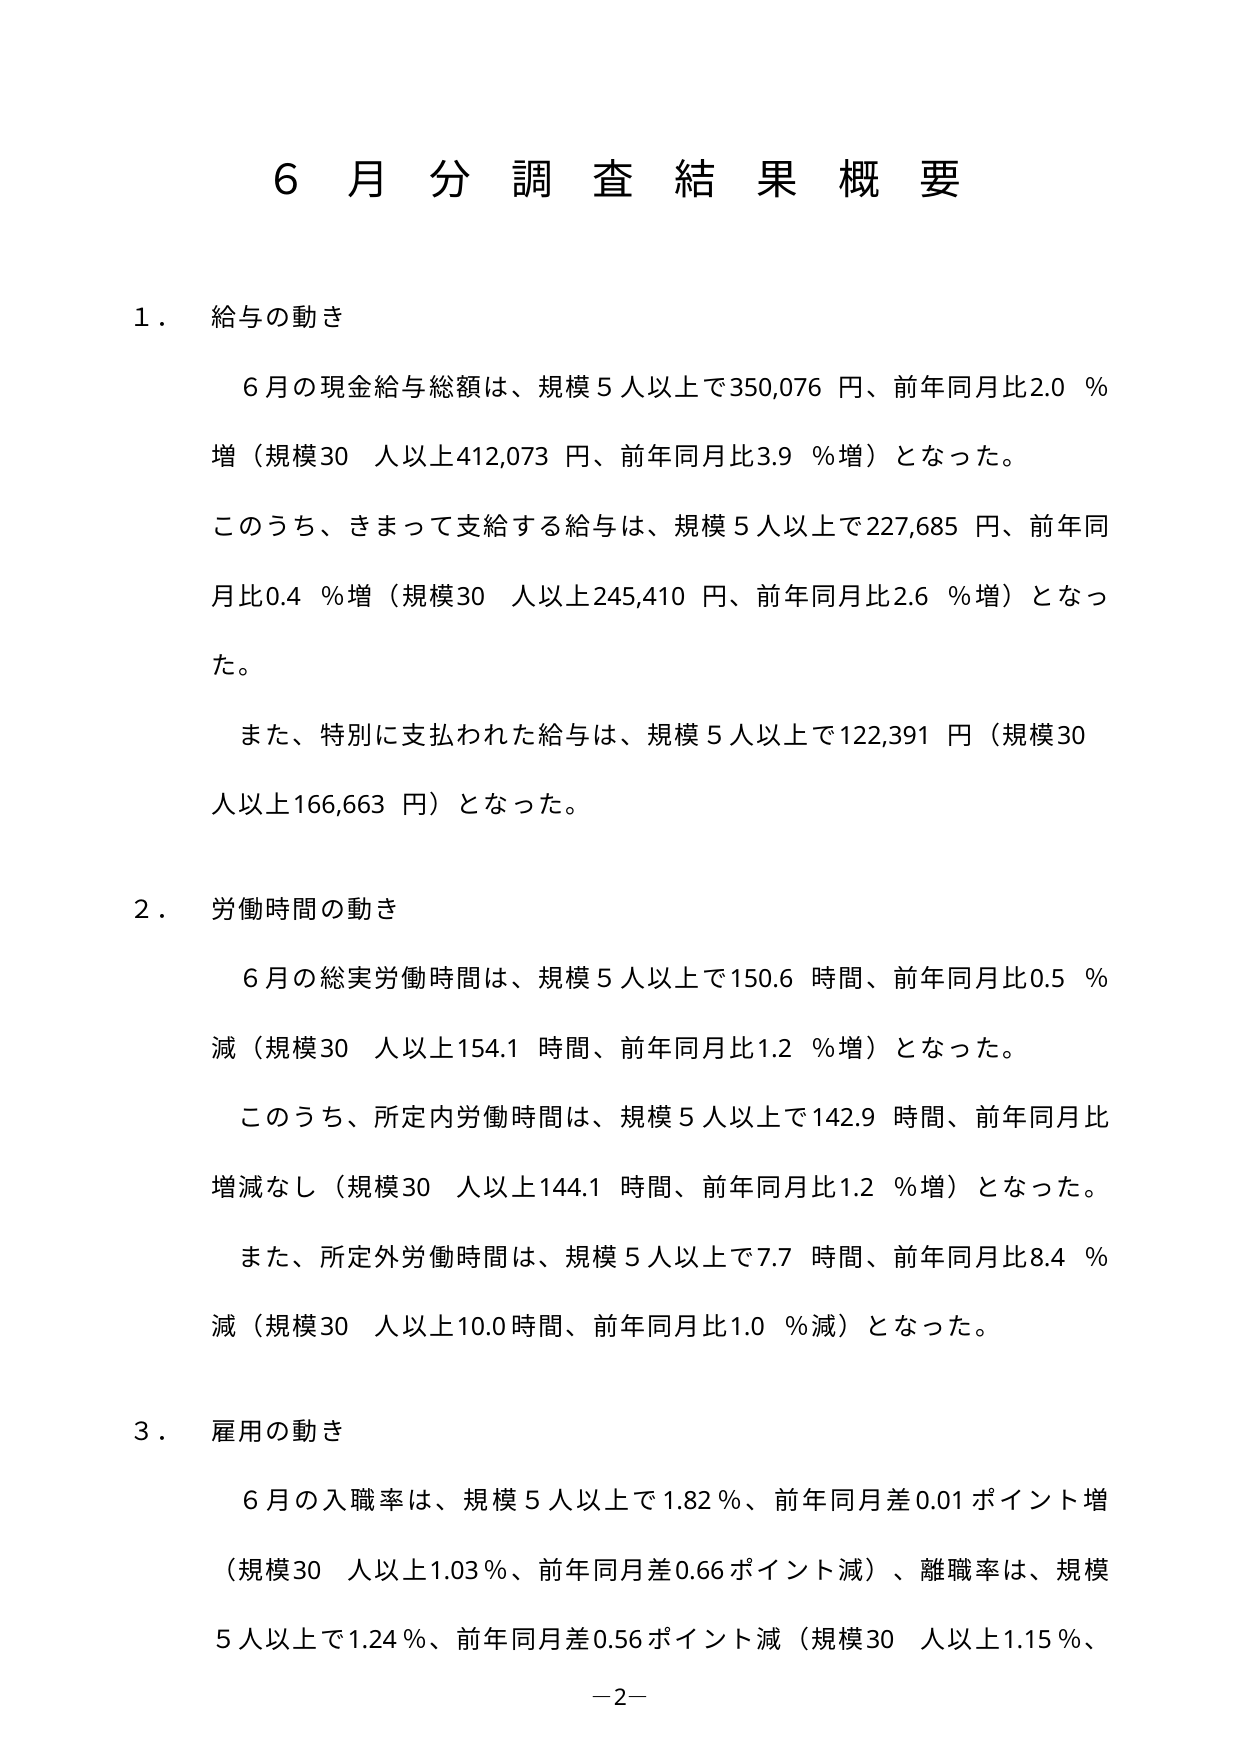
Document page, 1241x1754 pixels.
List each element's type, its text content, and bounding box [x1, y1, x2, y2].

text ６月の総実労働時間は、規模５人以上で150.6時間、前年同月比0.5％減（規模30人以上154.1時間、前年同月比1.2％増）となった。 [184, 942, 1111, 1081]
text また、特別に支払われた給与は、規模５人以上で122,391円（規模30人以上166,663円）となった。 [184, 698, 1111, 838]
text ６ 月 分 調 査 結 果 概 要 [129, 142, 1111, 211]
list 給与の動き [129, 281, 1111, 351]
text ６月の現金給与総額は、規模５人以上で350,076円、前年同月比2.0％増（規模30人以上412,073円、前年同月比3.9％増）となった。 [184, 351, 1111, 490]
text このうち、きまって支給する給与は、規模５人以上で227,685円、前年同月比0.4％増（規模30人以上245,410円、前年同月比2.6％増）となった。 [184, 490, 1111, 698]
list 労働時間の動き [129, 872, 1111, 942]
text このうち、所定内労働時間は、規模５人以上で142.9時間、前年同月比増減なし（規模30人以上144.1時間、前年同月比1.2％増）となった。 [184, 1081, 1111, 1220]
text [184, 1464, 1111, 1673]
list 雇用の動き [129, 1394, 1111, 1464]
text また、所定外労働時間は、規模５人以上で7.7時間、前年同月比8.4％減（規模30人以上10.0時間、前年同月比1.0％減）となった。 [184, 1220, 1111, 1359]
